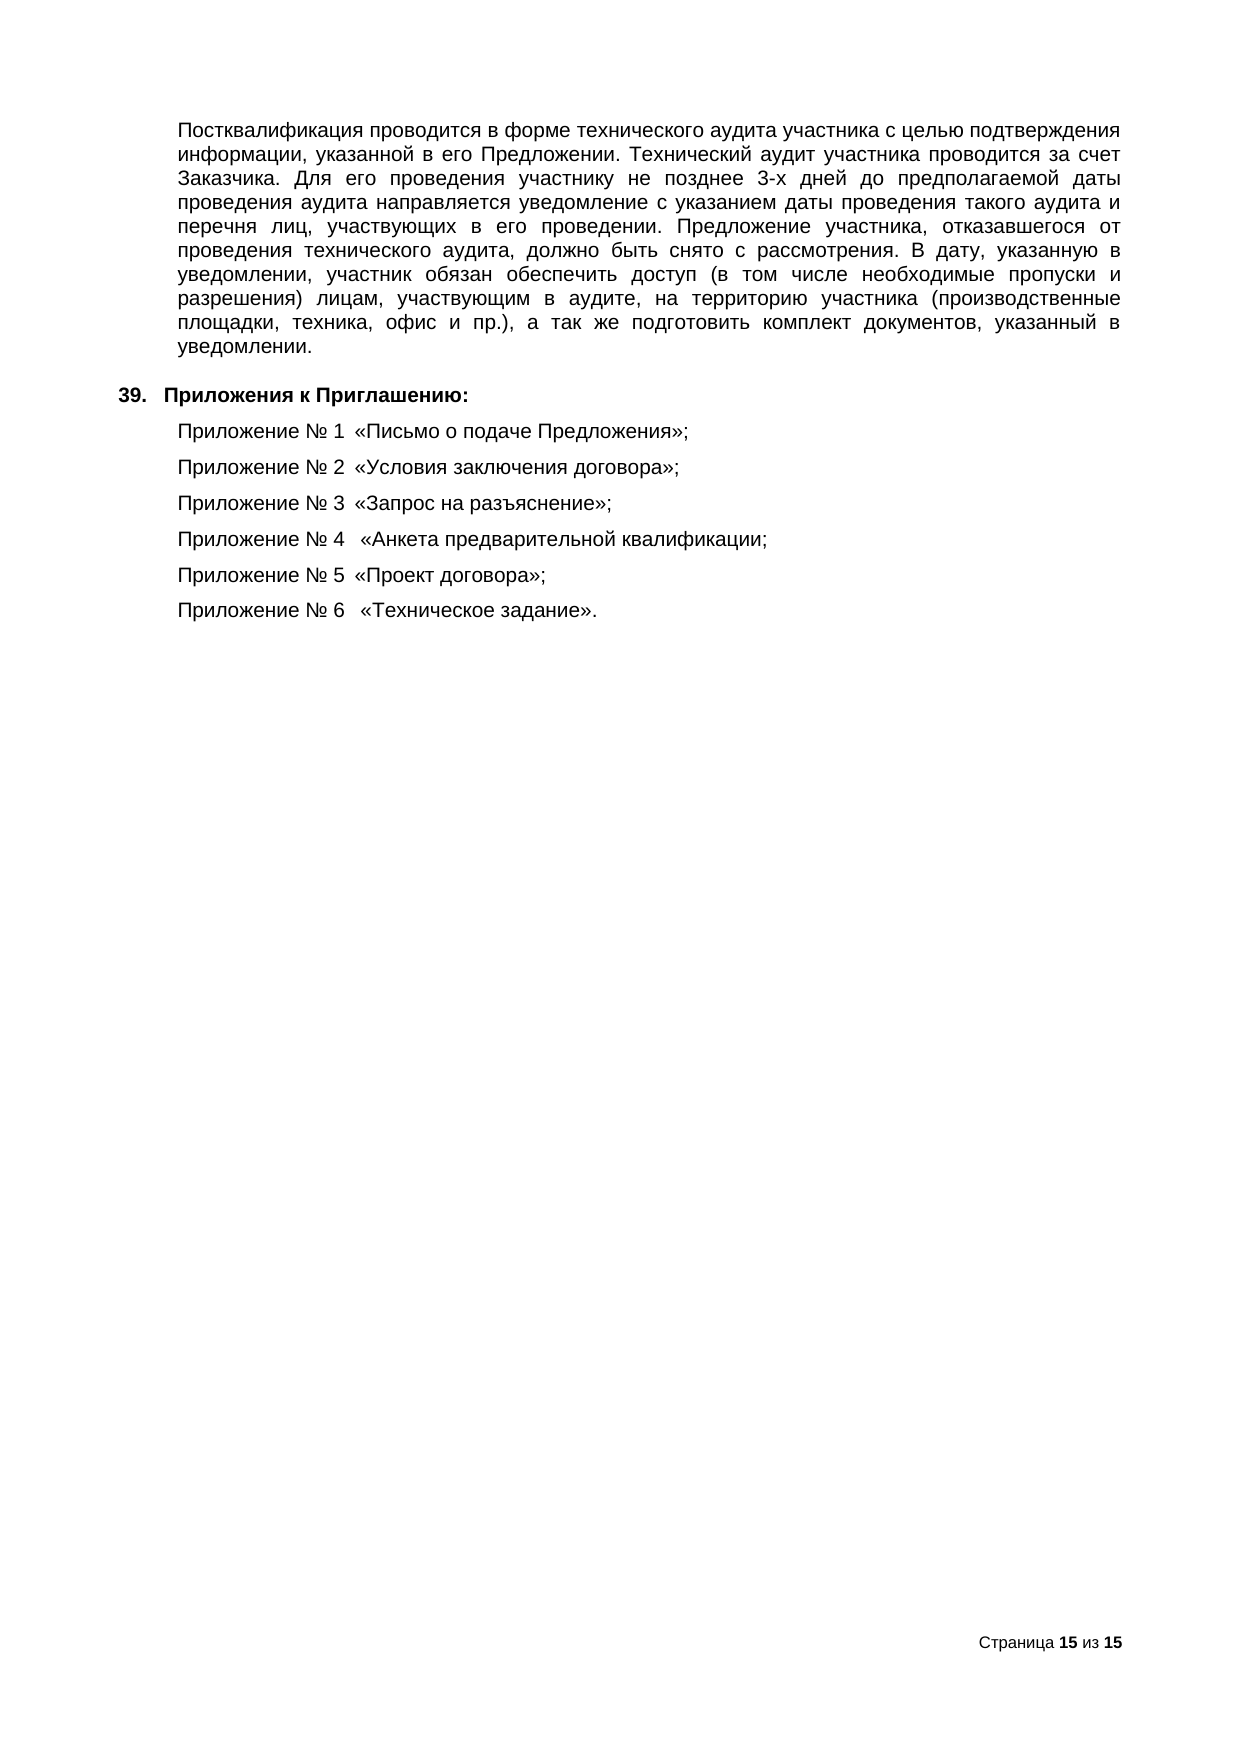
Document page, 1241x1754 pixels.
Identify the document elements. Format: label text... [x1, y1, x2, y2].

list «Условия заключения договора»; [177, 454, 1122, 478]
list «Проект договора»; [177, 562, 1122, 586]
list «Техническое задание». [177, 598, 1122, 622]
text Постквалификация проводится в форме технического аудита участника с целью подтверждения информации, указанной в его Предложении. Технический аудит участника проводится за счет Заказчика. Для его проведения участнику не позднее 3-х дней до предполагаемой даты проведения аудита направляется уведомление с указанием даты проведения такого аудита и перечня лиц, участвующих в его проведении. Предложение участника, отказавшегося от проведения технического аудита, должно быть снято с рассмотрения. В дату, указанную в уведомлении, участник обязан обеспечить доступ (в том числе необходимые пропуски и разрешения) лицам, участвующим в аудите, на территорию участника (производственные площадки, техника, офис и пр.), а так же подготовить комплект документов, указанный в уведомлении. [177, 118, 1122, 358]
list «Запрос на разъяснение»; [177, 491, 1122, 514]
list «Письмо о подаче Предложения»; [177, 419, 1122, 443]
list Приложения к Приглашению: [118, 383, 1122, 407]
list «Анкета предварительной квалификации; [177, 526, 1122, 550]
